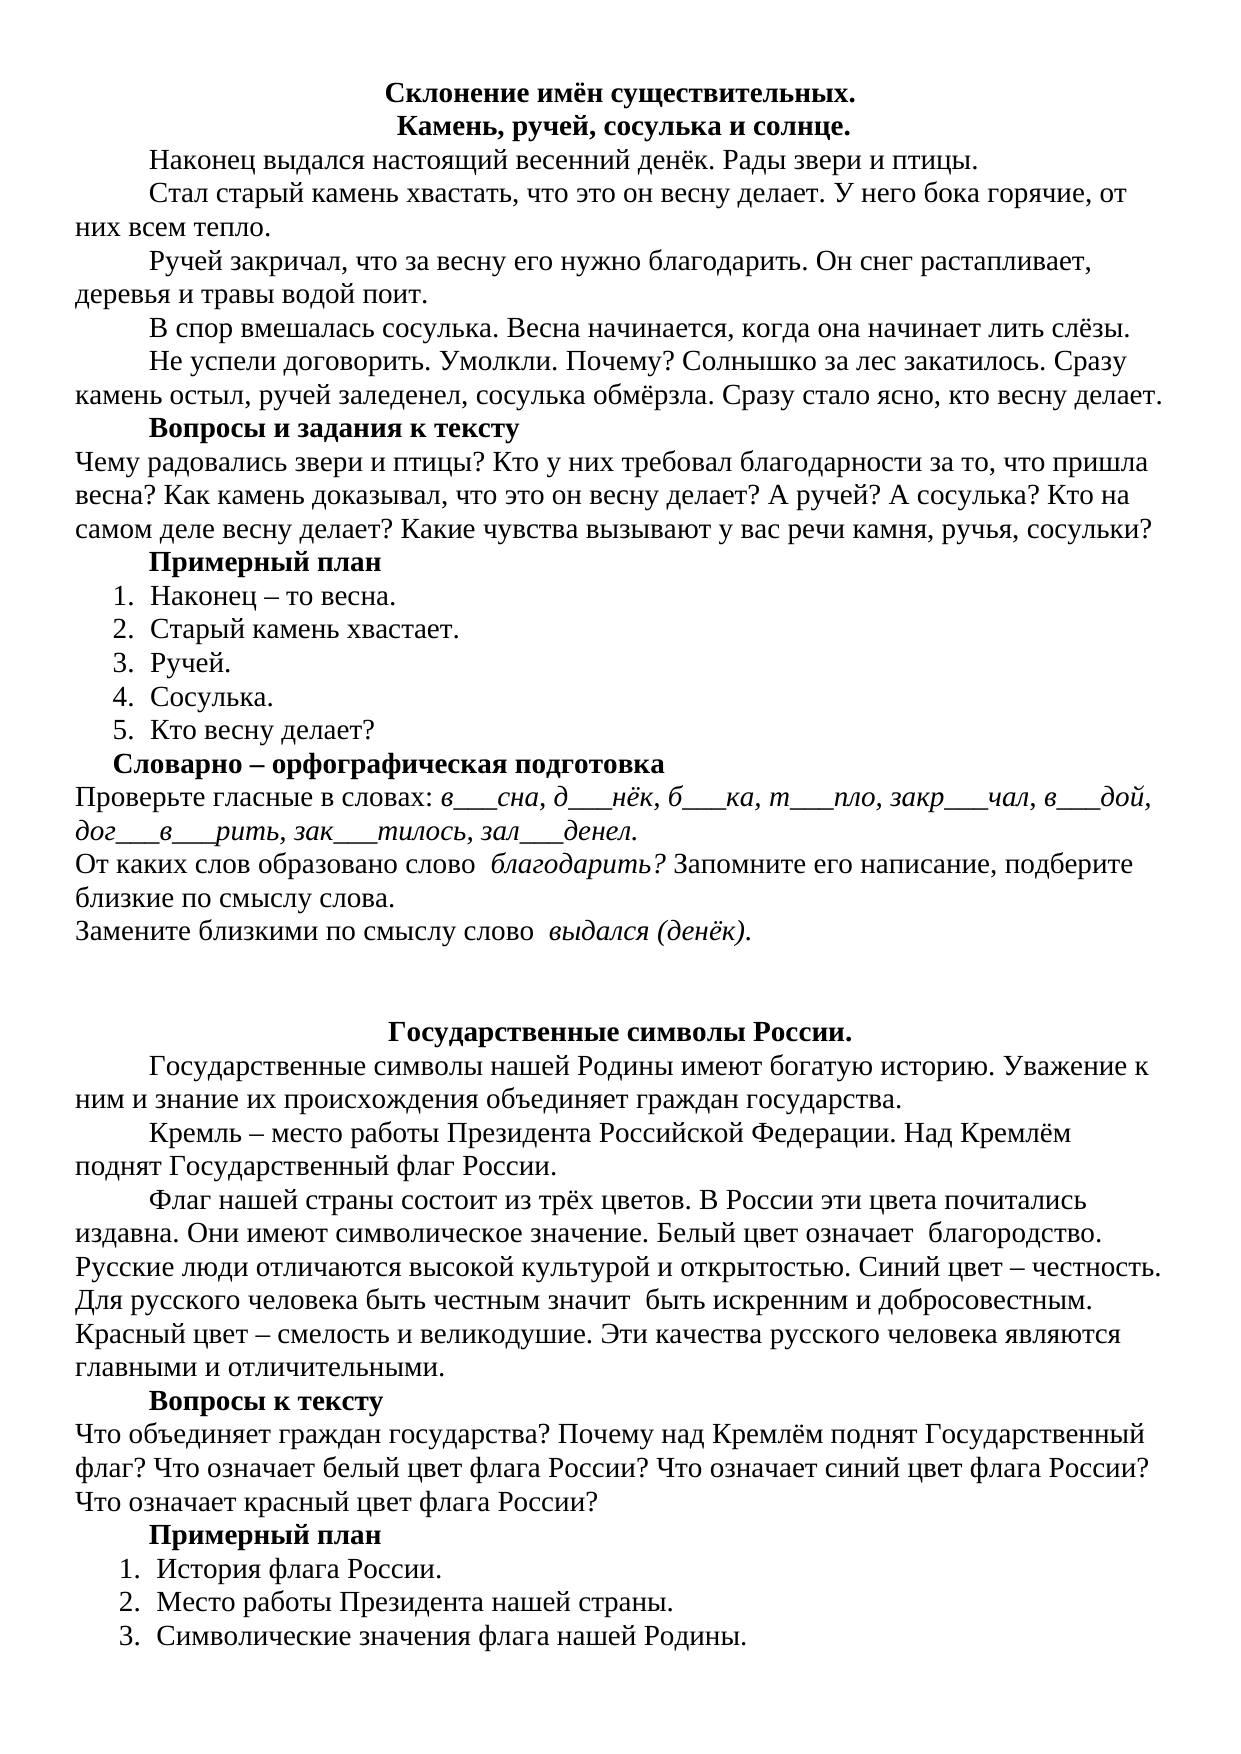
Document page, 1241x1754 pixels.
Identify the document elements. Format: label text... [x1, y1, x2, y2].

text Кремль – место работы Президента Российской Федерации. Над Кремлём поднят Государственный флаг России. [75, 1115, 1165, 1182]
text Ручей закричал, что за весну его нужно благодарить. Он снег растапливает, деревья и травы водой поит. [75, 243, 1165, 310]
text Не успели договорить. Умолкли. Почему? Солнышко за лес закатилось. Сразу камень остыл, ручей заледенел, сосулька обмёрзла. Сразу стало ясно, кто весну делает. [75, 343, 1165, 410]
text Стал старый камень хвастать, что это он весну делает. У него бока горячие, от них всем тепло. [75, 176, 1165, 243]
text Примерный план [75, 544, 1165, 578]
list Символические значения флага нашей Родины. [119, 1618, 1165, 1651]
list Ручей. [112, 645, 1165, 679]
text Камень, ручей, сосулька и солнце. [75, 108, 1165, 142]
text Что объединяет граждан государства? Почему над Кремлём поднят Государственный флаг? Что означает белый цвет флага России? Что означает синий цвет флага России? Что означает красный цвет флага России? [75, 1417, 1165, 1517]
text Примерный план [75, 1517, 1165, 1551]
text Наконец выдался настоящий весенний денёк. Рады звери и птицы. [75, 142, 1165, 176]
text Склонение имён существительных. [75, 75, 1165, 108]
list Кто весну делает? [112, 712, 1165, 746]
text Государственные символы нашей Родины имеют богатую историю. Уважение к ним и знание их происхождения объединяет граждан государства. [75, 1048, 1165, 1115]
list Старый камень хвастает. [112, 612, 1165, 645]
text Замените близкими по смыслу слово выдался (денёк). [75, 913, 1165, 947]
text Проверьте гласные в словах: в___сна, д___нёк, б___ка, т___пло, закр___чал, в___дой, дог___в___рить, зак___тилось, зал___денел. [75, 779, 1165, 846]
text В спор вмешалась сосулька. Весна начинается, когда она начинает лить слёзы. [75, 310, 1165, 343]
text От каких слов образовано слово благодарить? Запомните его написание, подберите близкие по смыслу слова. [75, 846, 1165, 913]
text Словарно – орфографическая подготовка [112, 746, 1165, 779]
text Государственные символы России. [75, 1014, 1165, 1048]
list Место работы Президента нашей страны. [119, 1584, 1165, 1618]
text Вопросы и задания к тексту [75, 410, 1165, 444]
text Флаг нашей страны состоит из трёх цветов. В России эти цвета почитались издавна. Они имеют символическое значение. Белый цвет означает благородство. Русские люди отличаются высокой культурой и открытостью. Синий цвет – честность. Для русского человека быть честным значит быть искренним и добросовестным. Красный цвет – смелость и великодушие. Эти качества русского человека являются главными и отличительными. [75, 1182, 1165, 1383]
list Наконец – то весна. [112, 578, 1165, 612]
list Сосулька. [112, 679, 1165, 712]
text Вопросы к тексту [75, 1383, 1165, 1417]
text Чему радовались звери и птицы? Кто у них требовал благодарности за то, что пришла весна? Как камень доказывал, что это он весну делает? А ручей? А сосулька? Кто на самом деле весну делает? Какие чувства вызывают у вас речи камня, ручья, сосульки? [75, 444, 1165, 544]
list История флага России. [119, 1551, 1165, 1584]
